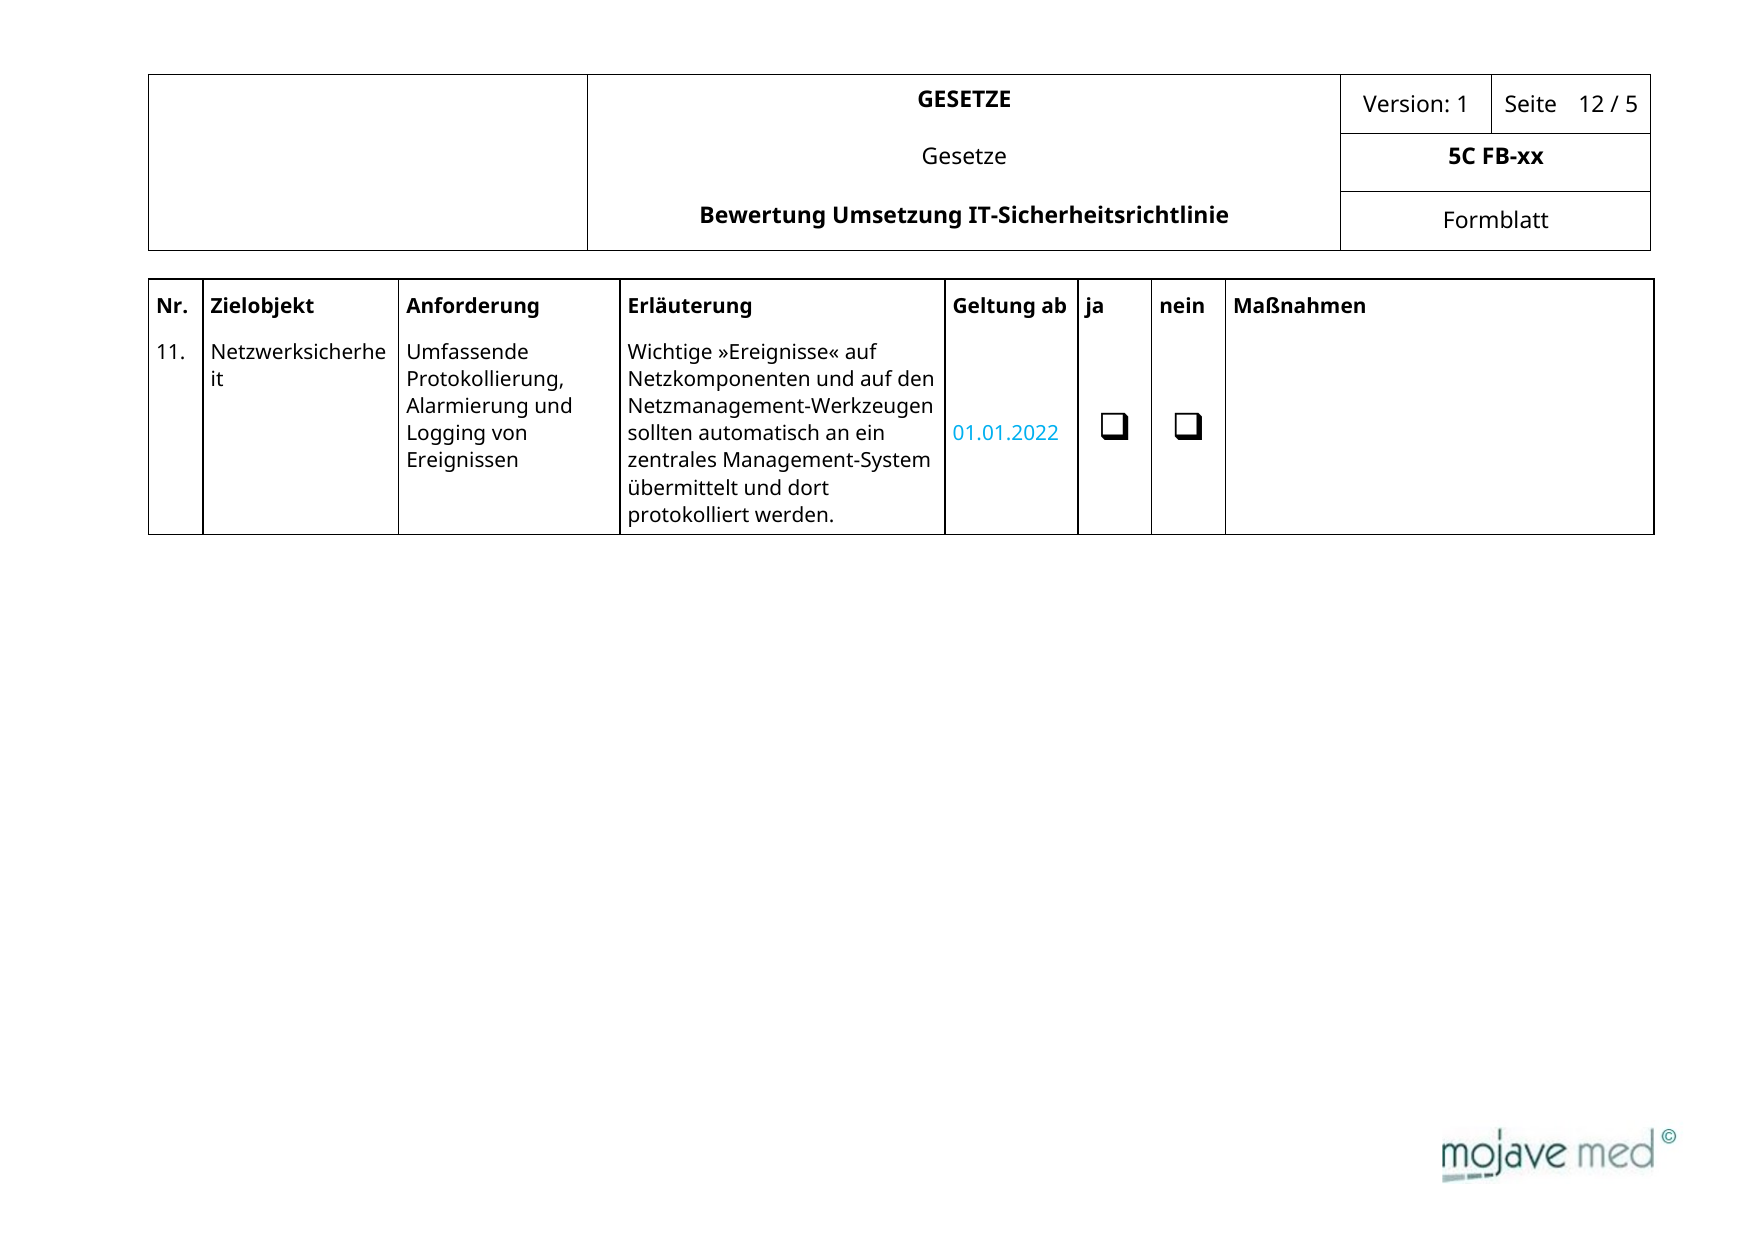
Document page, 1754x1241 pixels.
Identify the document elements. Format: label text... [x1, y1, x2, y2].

table_header Zielobjekt [204, 280, 398, 332]
picture [1442, 1120, 1692, 1184]
table_header Geltung ab [946, 280, 1077, 332]
table_cell [1079, 332, 1151, 534]
table_header ja [1079, 280, 1151, 332]
table_cell Umfassende Protokollierung, Alarmierung und Logging von Ereignissen [399, 332, 619, 534]
table_header Nr. [149, 280, 202, 332]
table_cell [1152, 332, 1225, 534]
table_header Anforderung [399, 280, 619, 332]
table_cell 01.01.2022 [946, 332, 1077, 534]
table_cell Netzwerksicherheit [204, 332, 398, 534]
table_header nein [1152, 280, 1225, 332]
table_cell Wichtige »Ereignisse« auf Netzkomponenten und auf den Netzmanagement-Werkzeugen sollten automatisch an ein zentrales Management-System übermittelt und dort protokolliert werden. [621, 332, 944, 534]
table_cell [1226, 332, 1653, 534]
table_header Maßnahmen [1226, 280, 1653, 332]
table_header Erläuterung [621, 280, 944, 332]
table_cell 11. [149, 332, 202, 534]
